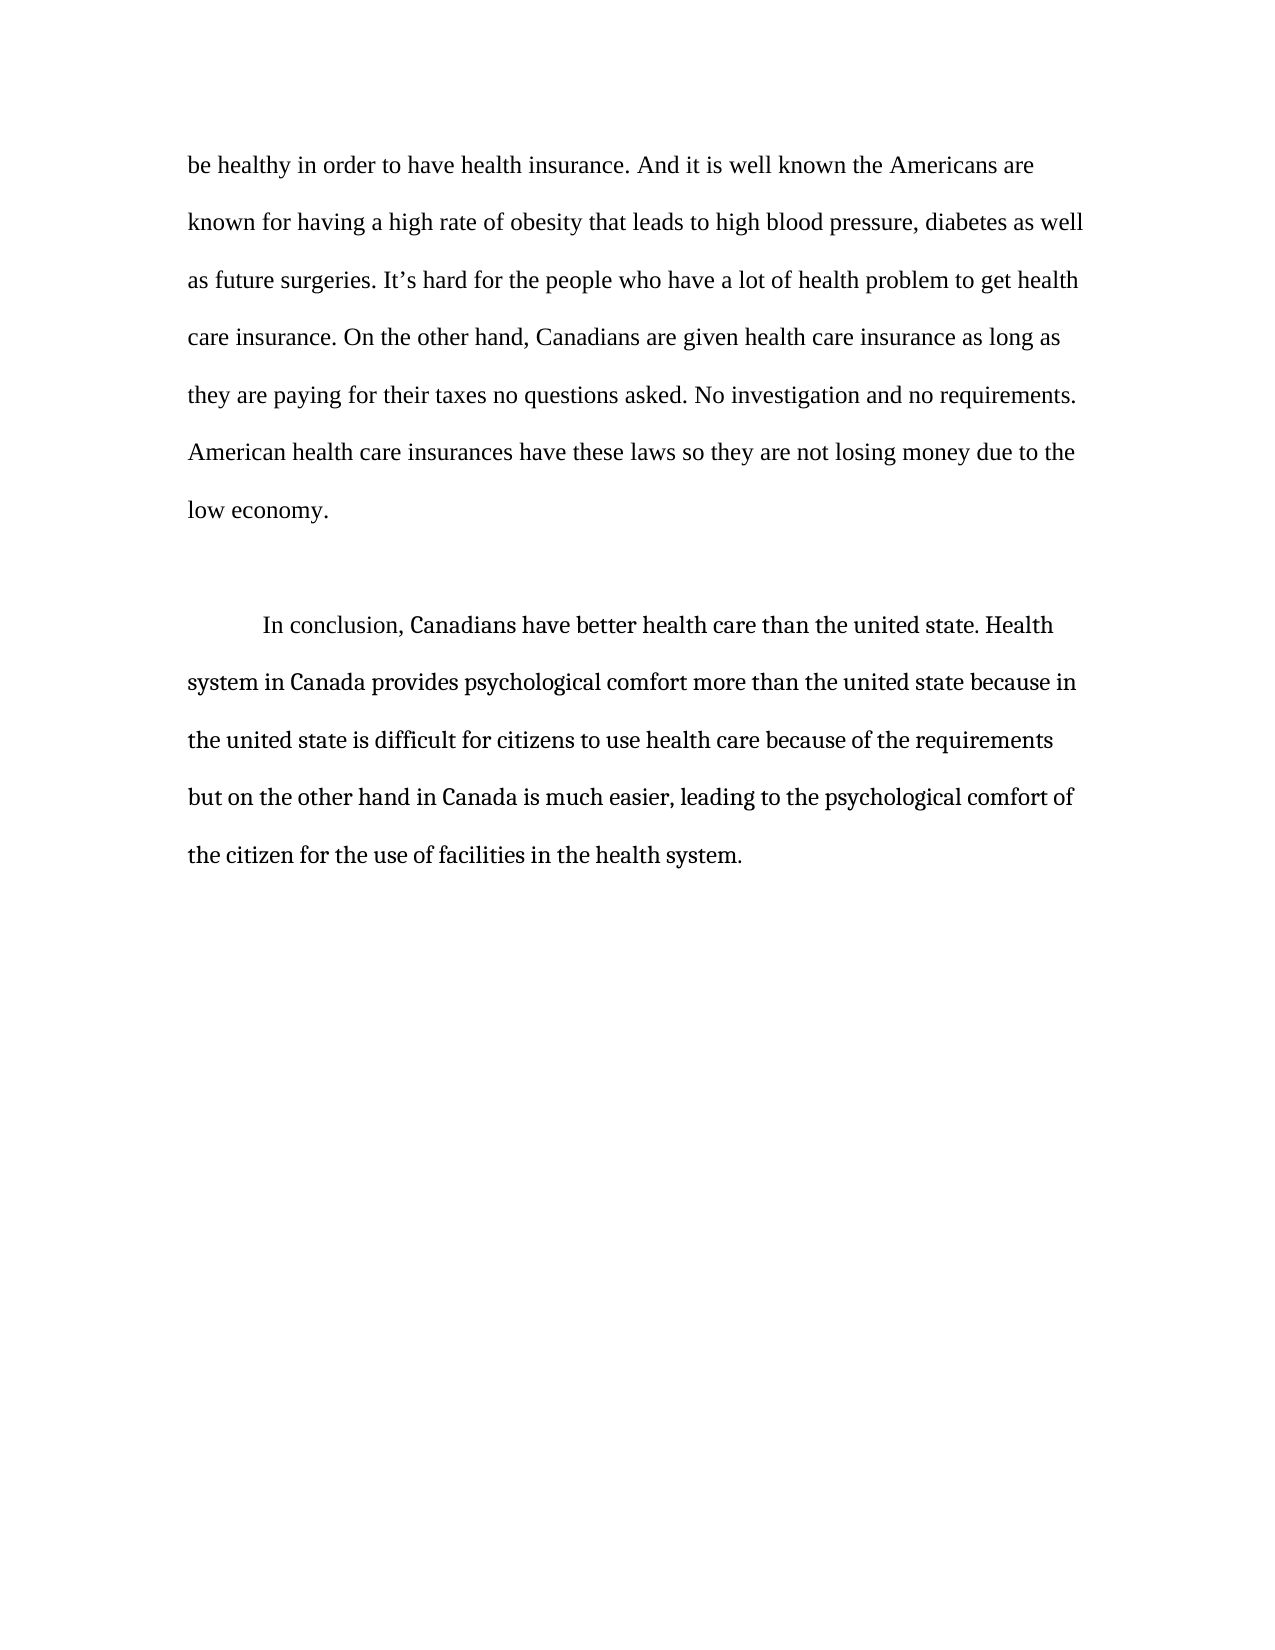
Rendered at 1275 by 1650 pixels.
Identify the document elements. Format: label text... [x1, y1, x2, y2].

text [187, 150, 1087, 524]
text In conclusion, Canadians have better health care than the united state. Health system in Canada provides psychological comfort more than the united state because in the united state is difficult for citizens to use health care because of the requirements but on the other hand in Canada is much easier, leading to the psychological comfort of the citizen for the use of facilities in the health system. [187, 610, 1087, 869]
